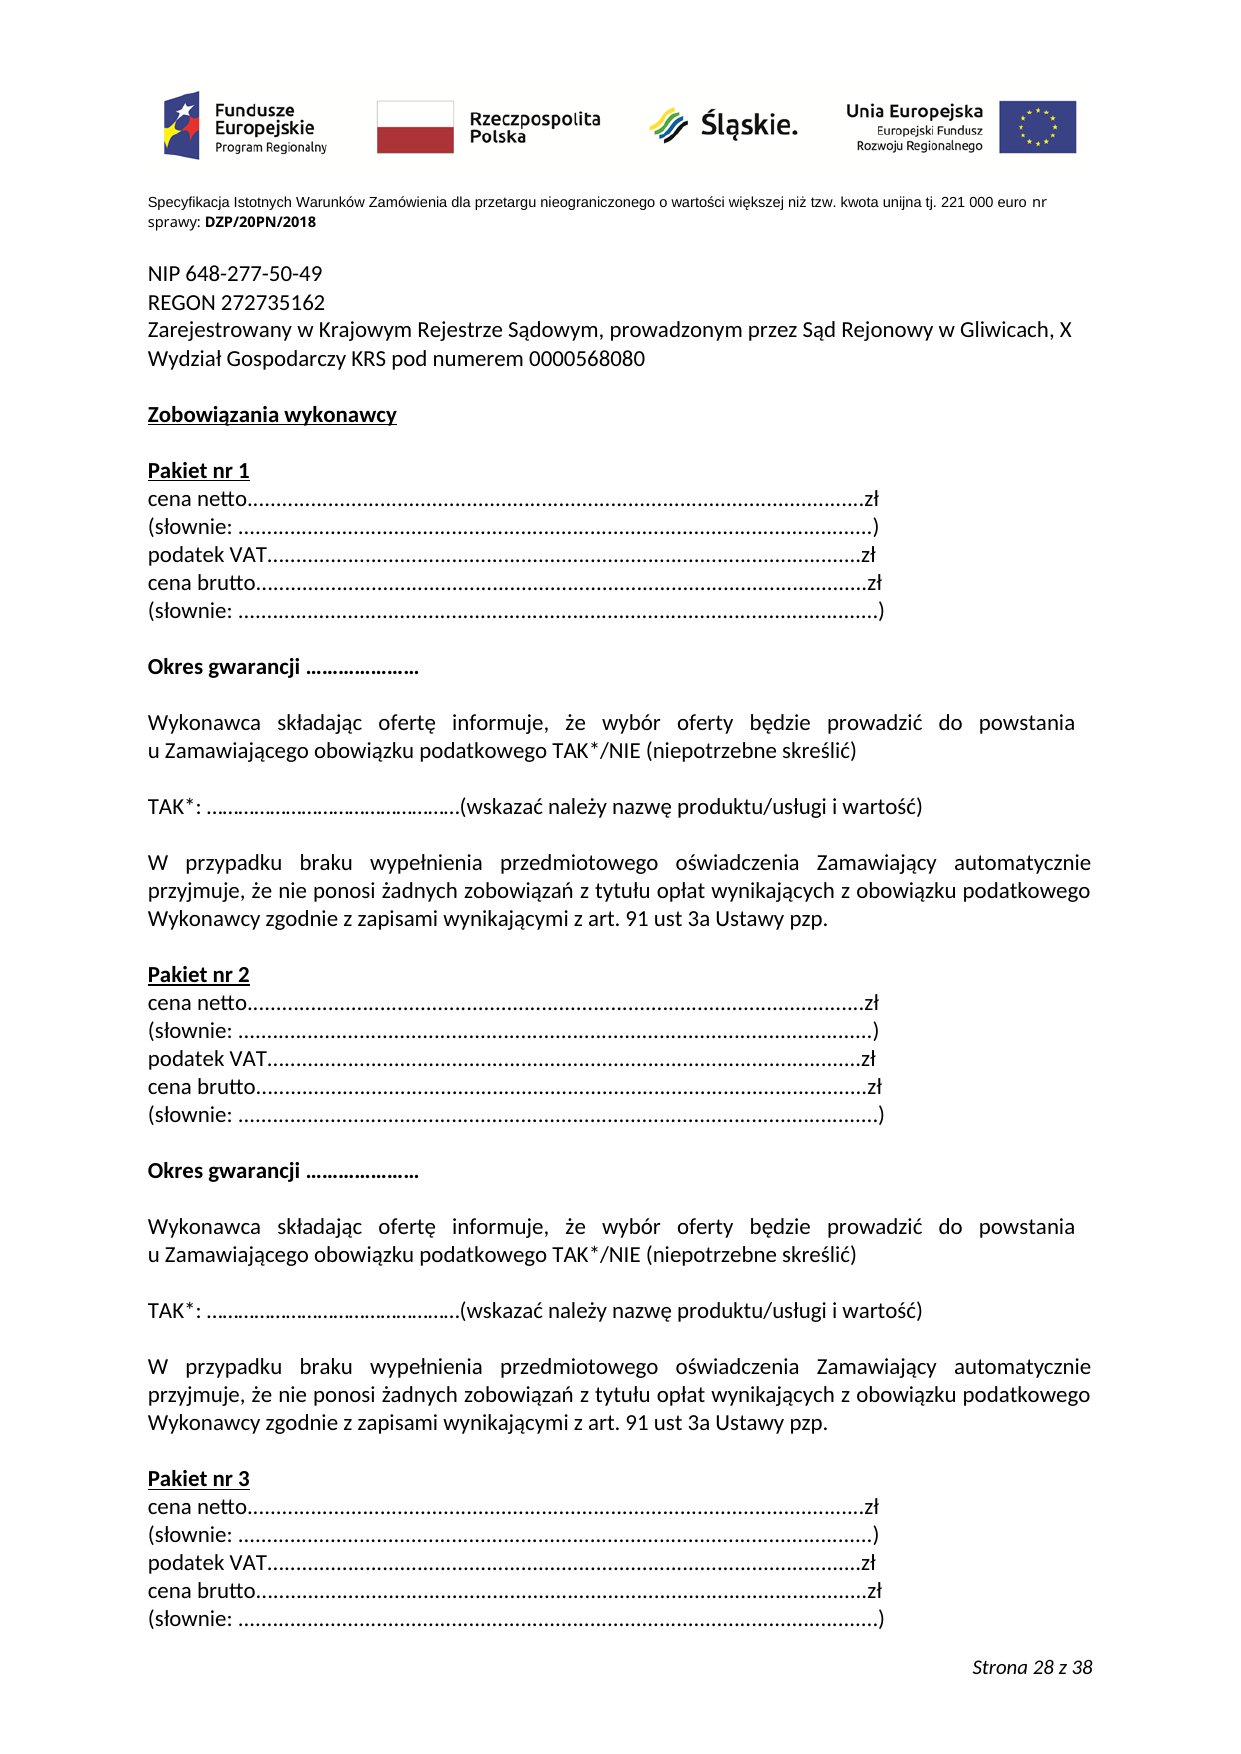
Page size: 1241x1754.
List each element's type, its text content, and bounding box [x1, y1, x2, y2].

text cena netto...........................................................................................................zł [148, 484, 1092, 512]
text cena brutto..........................................................................................................zł [148, 1072, 1092, 1100]
text Pakiet nr 1 [148, 456, 1092, 484]
text podatek VAT.......................................................................................................zł [148, 540, 1092, 568]
text podatek VAT.......................................................................................................zł [148, 1044, 1092, 1072]
text Pakiet nr 3 [148, 1464, 1092, 1492]
text (słownie: ..............................................................................................................) [148, 512, 1092, 540]
text Okres gwarancji ………………… [148, 652, 1092, 680]
text Zarejestrowany w Krajowym Rejestrze Sądowym, prowadzonym przez Sąd Rejonowy w Gliwicach, X Wydział Gospodarczy KRS pod numerem 0000568080 [646, 316, 1092, 372]
text Okres gwarancji ………………… [148, 1156, 1092, 1184]
text NIP 648-277-50-49 [148, 259, 1092, 288]
text (słownie: ...............................................................................................................) [148, 1604, 1092, 1633]
text cena brutto..........................................................................................................zł [148, 1577, 1092, 1604]
text Zobowiązania wykonawcy [148, 400, 1092, 428]
text cena netto...........................................................................................................zł [148, 1492, 1092, 1521]
text (słownie: ..............................................................................................................) [148, 1521, 1092, 1548]
text TAK*: …………………………………………(wskazać należy nazwę produktu/usługi i wartość) [148, 792, 1092, 820]
text cena netto...........................................................................................................zł [148, 988, 1092, 1016]
text (słownie: ...............................................................................................................) [148, 1100, 1092, 1128]
text (słownie: ..............................................................................................................) [148, 1016, 1092, 1044]
text REGON 272735162 [148, 288, 1092, 316]
text podatek VAT.......................................................................................................zł [148, 1548, 1092, 1577]
text TAK*: …………………………………………(wskazać należy nazwę produktu/usługi i wartość) [148, 1296, 1092, 1324]
text (słownie: ...............................................................................................................) [148, 596, 1092, 624]
text cena brutto..........................................................................................................zł [148, 568, 1092, 596]
text Pakiet nr 2 [148, 960, 1092, 988]
picture [147, 73, 1093, 175]
